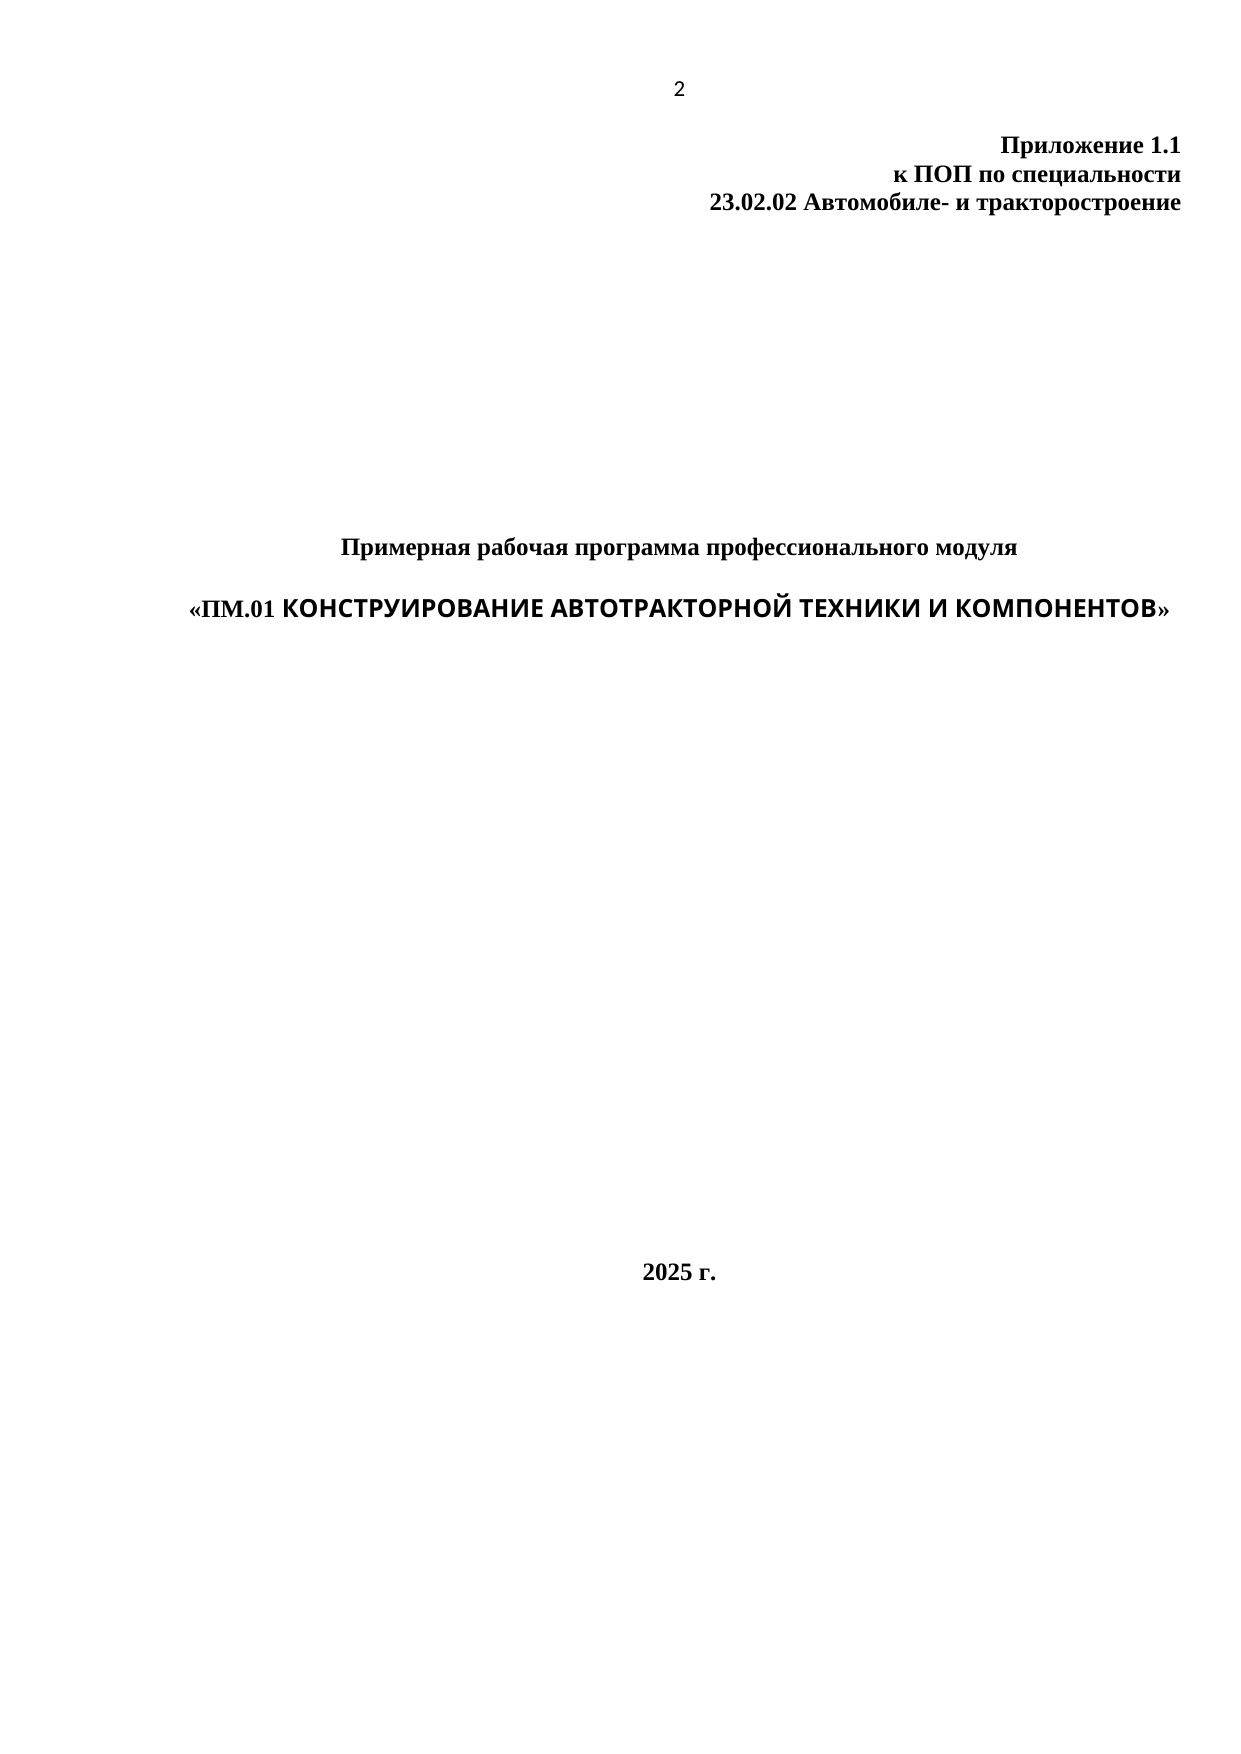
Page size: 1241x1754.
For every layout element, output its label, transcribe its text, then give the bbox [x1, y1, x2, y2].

subtitle «ПМ.01 Конструирование автотракторной техники и компонентов» [177, 590, 1181, 624]
text Приложение 1.1 [177, 130, 1181, 159]
text 2025 г. [177, 1257, 1181, 1286]
text к ПОП по специальности 23.02.02 Автомобиле- и тракторостроение [177, 159, 1181, 216]
text Примерная рабочая программа профессионального модуля [177, 532, 1181, 561]
